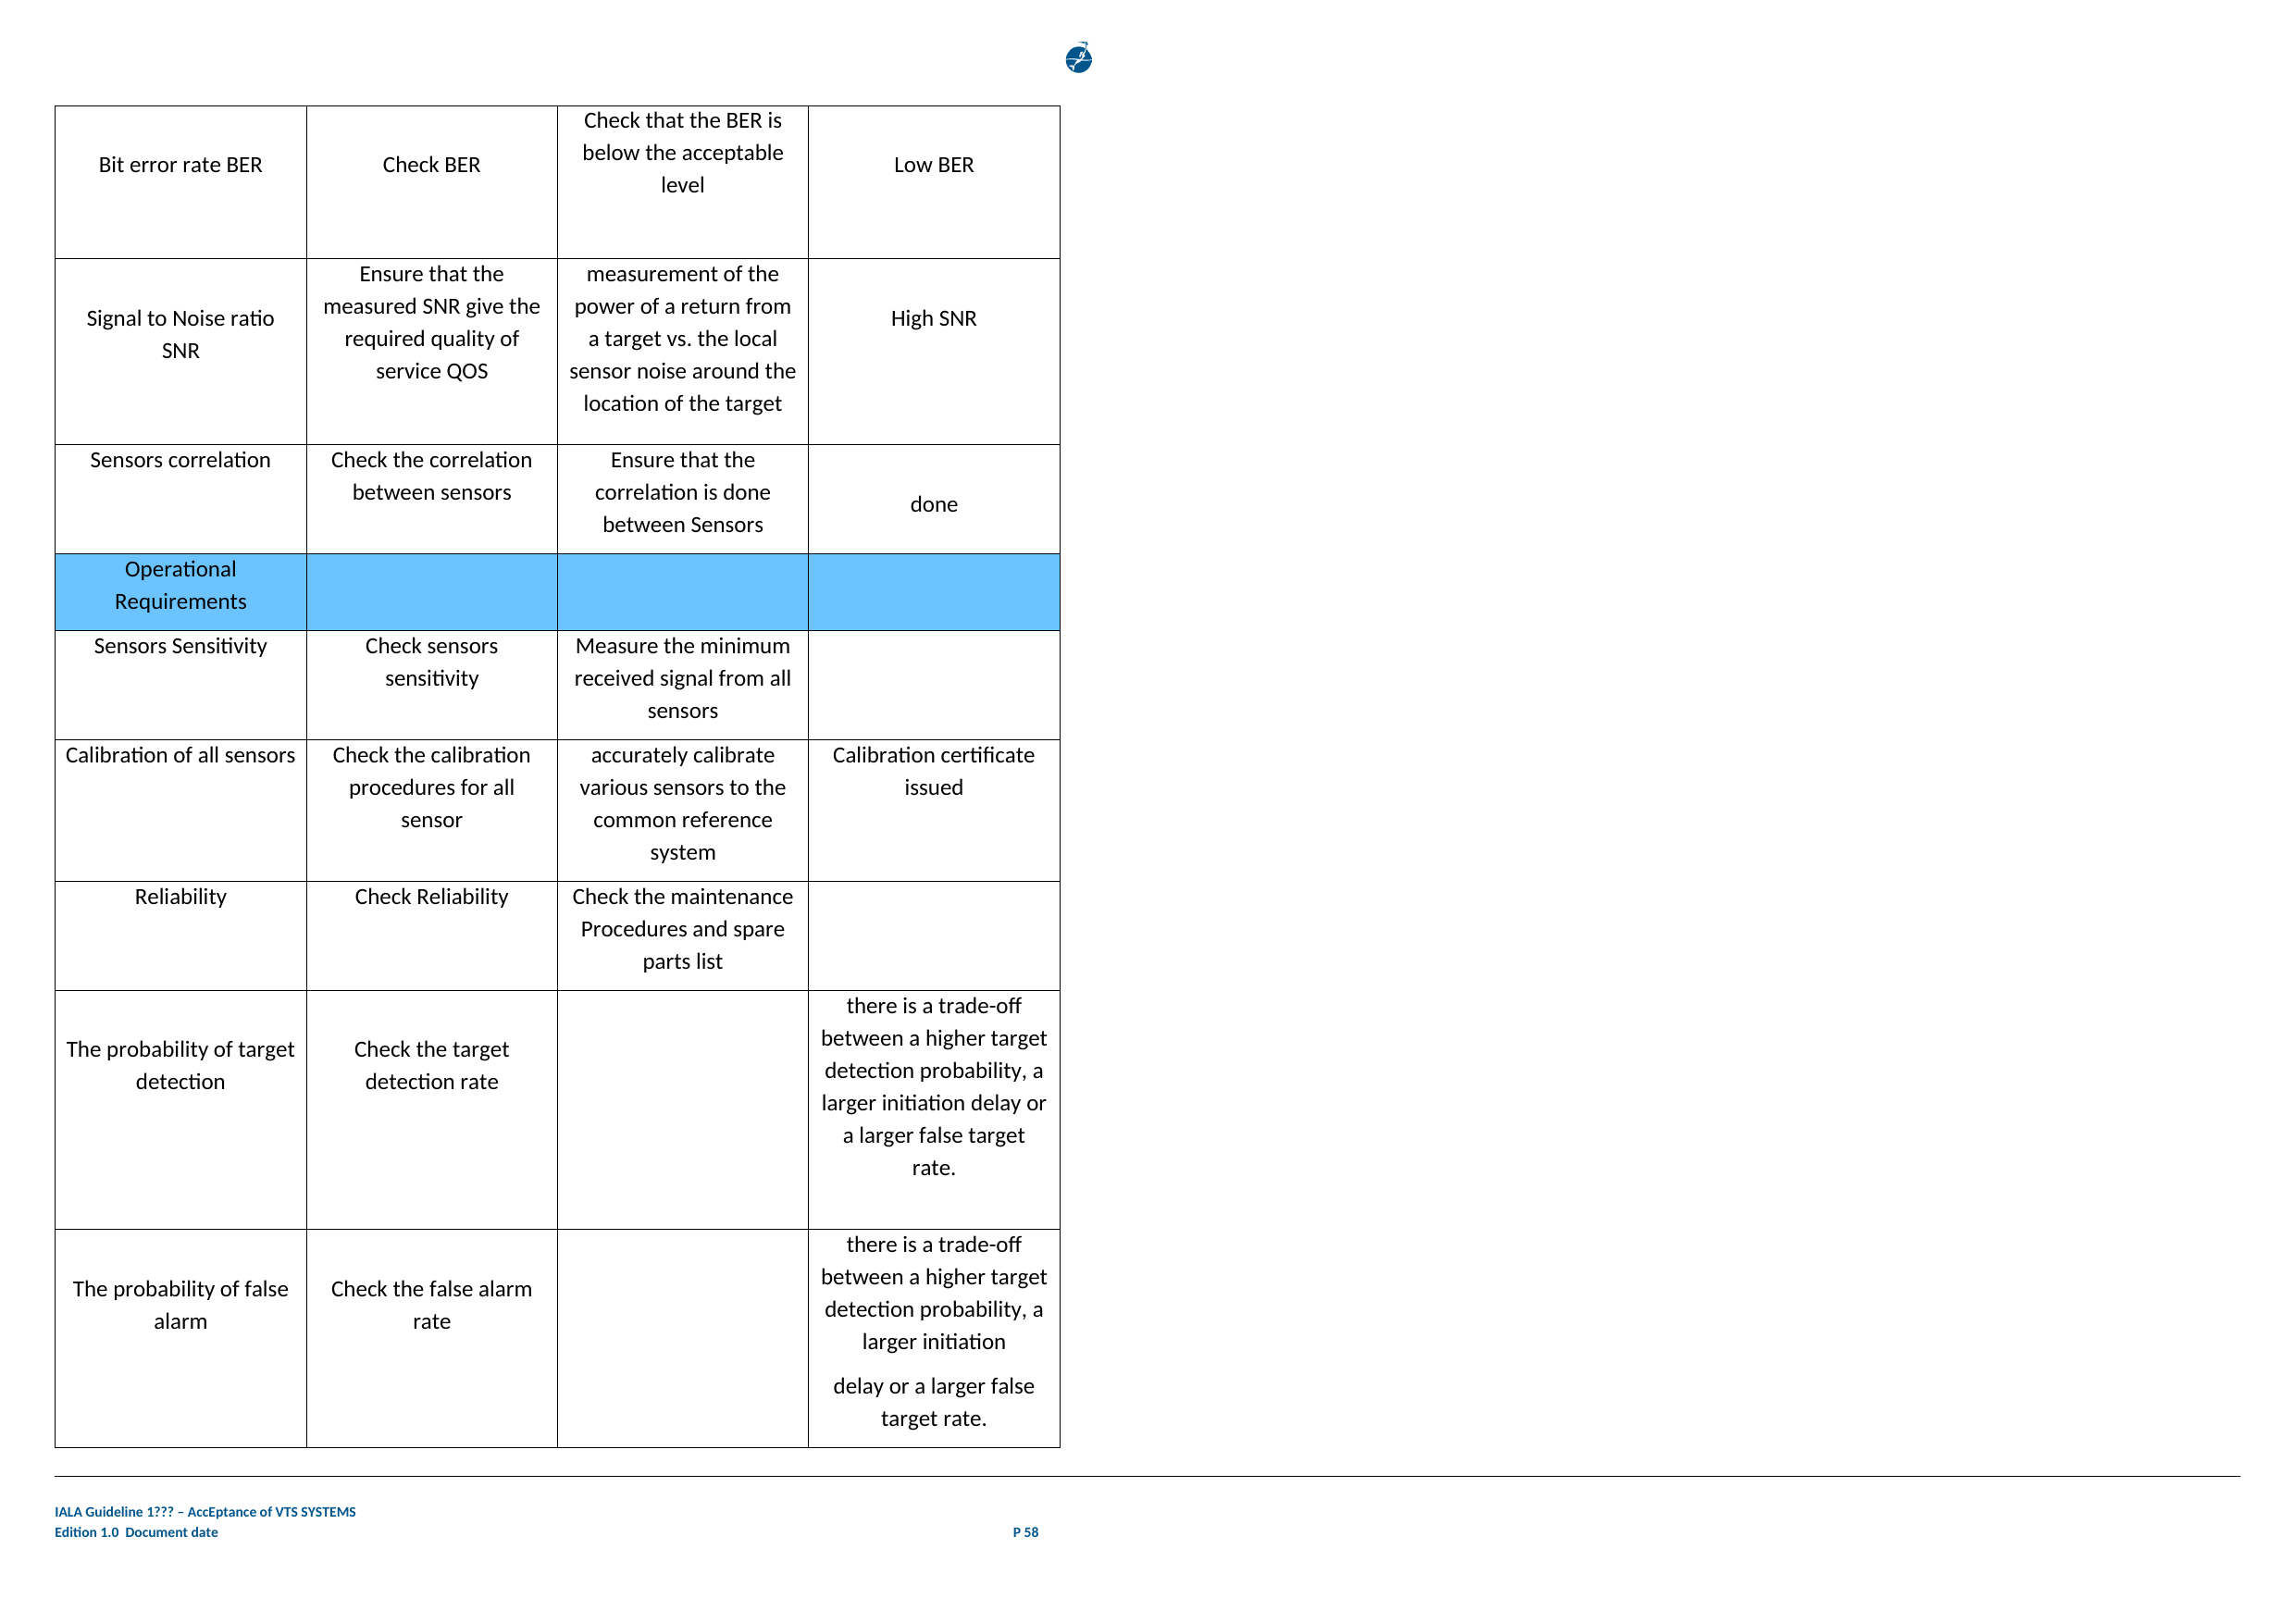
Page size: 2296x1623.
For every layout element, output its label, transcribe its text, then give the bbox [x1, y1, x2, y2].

table_cell Check the target detection rate [307, 991, 557, 1229]
table_cell accurately calibrate various sensors to the common reference system [558, 740, 808, 881]
table_cell [558, 1230, 808, 1446]
table_cell Signal to Noise ratio SNR [56, 259, 306, 444]
table_cell Sensors Sensitivity [56, 631, 306, 739]
table_cell The probability of target detection [56, 991, 306, 1229]
table_cell Measure the minimum received signal from all sensors [558, 631, 808, 739]
table_cell High SNR [809, 259, 1060, 444]
table_cell Low BER [809, 106, 1060, 258]
table_cell Calibration of all sensors [56, 740, 306, 881]
table_cell [809, 631, 1060, 739]
table_cell Check the calibration procedures for all sensor [307, 740, 557, 881]
table_cell [307, 554, 557, 630]
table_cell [56, 1230, 306, 1446]
table_cell Ensure that the correlation is done between Sensors [558, 445, 808, 553]
table_cell Check sensors sensitivity [307, 631, 557, 739]
table_cell [558, 991, 808, 1229]
table_cell Check the correlation between sensors [307, 445, 557, 553]
table_cell Reliability [56, 882, 306, 990]
table_cell [809, 882, 1060, 990]
table_cell Check that the BER is below the acceptable level [558, 106, 808, 258]
table_cell done [809, 445, 1060, 553]
table_cell [809, 554, 1060, 630]
picture [1036, 0, 1147, 105]
table_cell Calibration certificate issued [809, 740, 1060, 881]
table_cell Sensors correlation [56, 445, 306, 553]
table_cell Check BER [307, 106, 557, 258]
table_cell Bit error rate BER [56, 106, 306, 258]
table_cell Operational Requirements [56, 554, 306, 630]
table_cell Check the maintenance Procedures and spare parts list [558, 882, 808, 990]
table_cell there is a trade-off between a higher target detection probability, a larger initiation delay or a larger false target rate. [809, 991, 1060, 1229]
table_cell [809, 1230, 1060, 1446]
table_cell measurement of the power of a return from a target vs. the local sensor noise around the location of the target [558, 259, 808, 444]
table_cell [558, 554, 808, 630]
table_cell Check Reliability [307, 882, 557, 990]
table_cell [307, 1230, 557, 1446]
table_cell Ensure that the measured SNR give the required quality of service QOS [307, 259, 557, 444]
